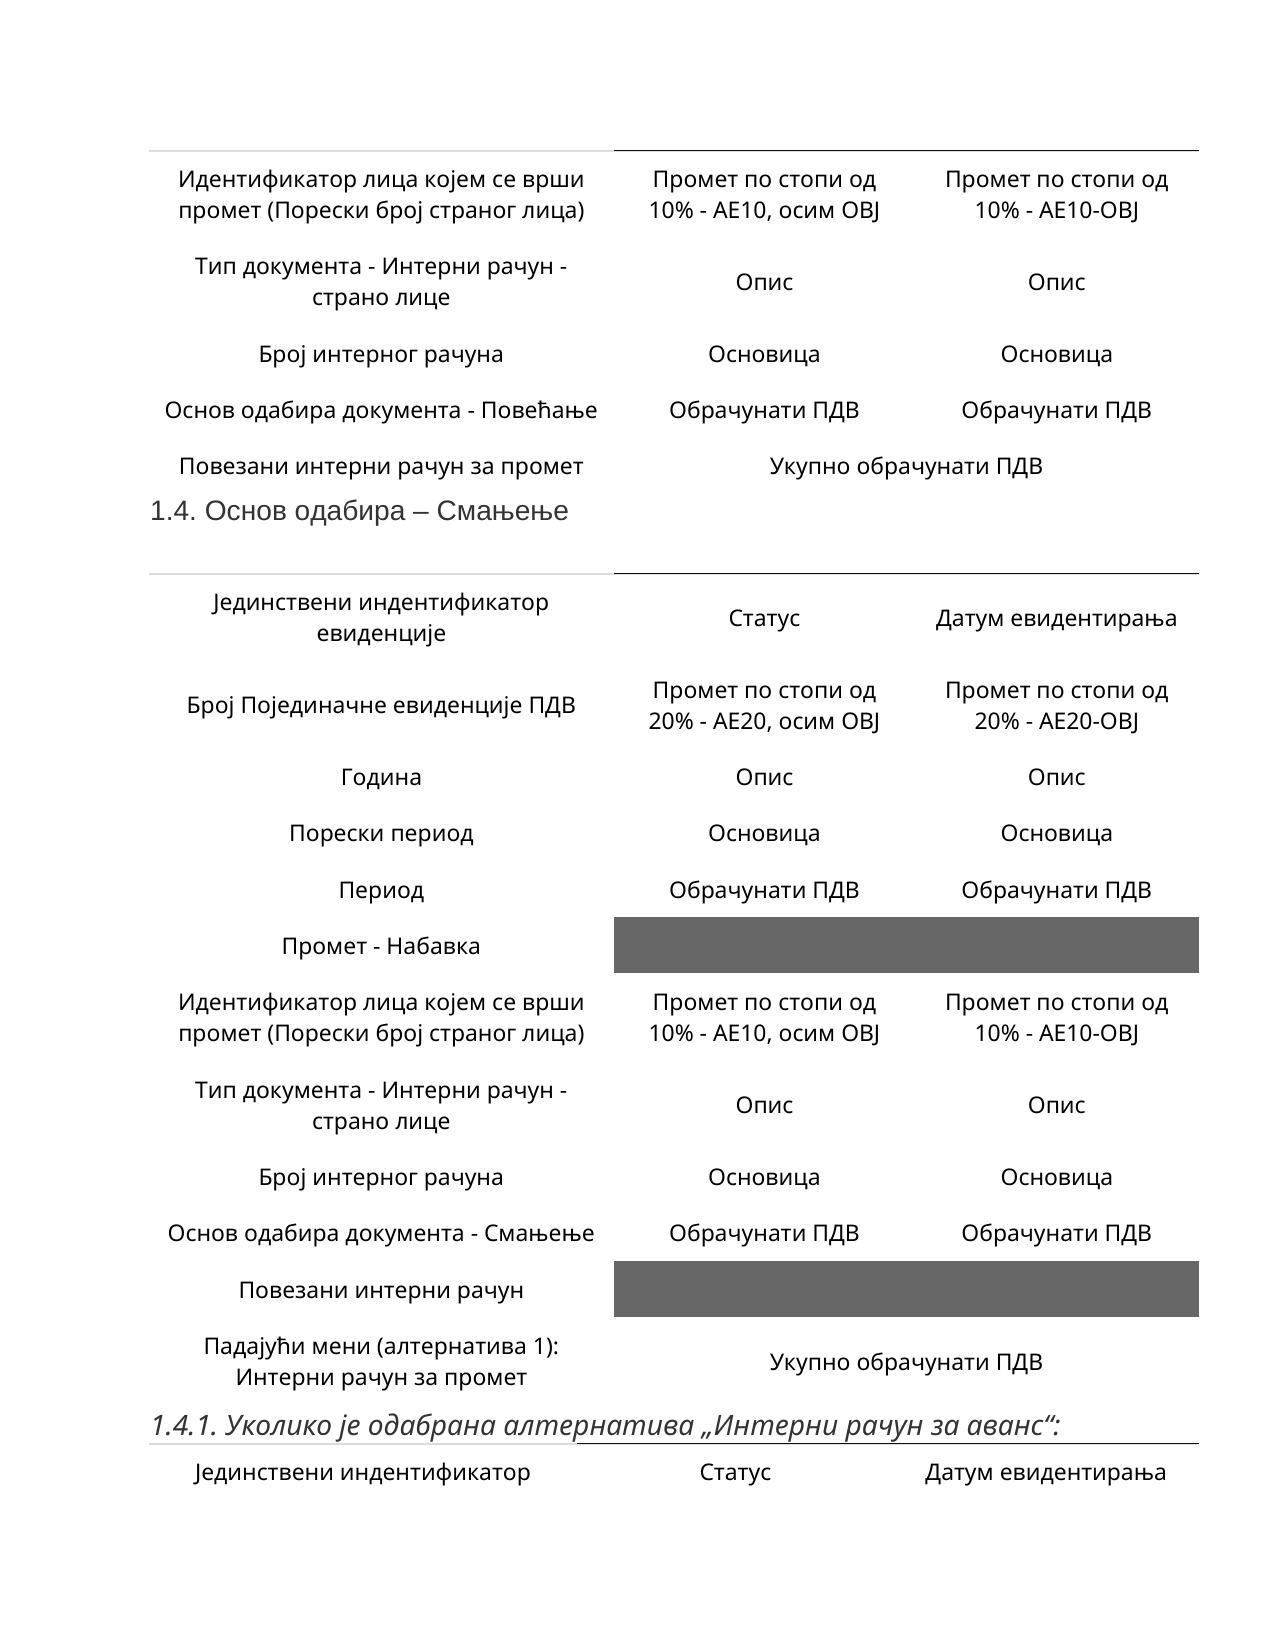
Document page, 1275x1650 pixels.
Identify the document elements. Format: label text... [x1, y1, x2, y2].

table_cell Број интерног рачуна [149, 1149, 614, 1205]
table_cell Опис [614, 238, 914, 325]
table_cell Датум евидентирања [915, 575, 1199, 661]
table_cell Промет по стопи од 20% - AE20, осим OBJ [614, 661, 914, 748]
table_cell Број интерног рачуна [149, 325, 614, 381]
table_cell [614, 917, 1199, 973]
table_cell Опис [915, 749, 1199, 805]
table_cell Промет по стопи од 10% - AE10-OBJ [915, 152, 1199, 237]
text 1.4. Основ одабира – Смањење [150, 494, 1125, 526]
table_cell Повезани интерни рачун [149, 1261, 614, 1317]
table_cell Основ одабира документа - Смањење [149, 1205, 614, 1261]
table_cell Опис [915, 238, 1199, 325]
table_cell Основица [915, 805, 1199, 861]
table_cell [149, 1445, 577, 1500]
table_cell Повезани интерни рачун за промет [149, 438, 614, 494]
table_cell Опис [614, 749, 914, 805]
table_cell Статус [577, 1445, 893, 1500]
text 1.4.1. Уколико је одабрана алтернатива „Интерни рачун за аванс“: [150, 1405, 1125, 1443]
table_cell Обрачунати ПДВ [915, 1205, 1199, 1261]
table_cell Промет по стопи од 10% - AE10, осим OBJ [614, 152, 914, 237]
table_cell Опис [915, 1061, 1199, 1148]
table_cell Основица [614, 325, 914, 381]
table_cell Идентификатор лица којем се врши промет (Порески број страног лица) [149, 974, 614, 1061]
table_cell Основица [614, 1149, 914, 1205]
table_cell Основ одабира документа - Повећање [149, 381, 614, 437]
table_cell [614, 1261, 1199, 1317]
table_cell Промет - Набавка [149, 917, 614, 973]
table_cell Порески период [149, 805, 614, 861]
table_cell Промет по стопи од 10% - AE10-OBJ [915, 974, 1199, 1061]
table_cell Укупно обрачунати ПДВ [614, 438, 1199, 494]
table_cell Промет по стопи од 10% - AE10, осим OBJ [614, 974, 914, 1061]
table_cell Број Појединачне евиденције ПДВ [149, 661, 614, 748]
table_cell Падајући мени (алтернатива 1): Интерни рачун за промет [149, 1317, 614, 1405]
table_cell Основица [915, 325, 1199, 381]
table_cell Обрачунати ПДВ [915, 861, 1199, 917]
table_cell Обрачунати ПДВ [614, 861, 914, 917]
table_cell Идентификатор лица којем се врши промет (Порески број страног лица) [149, 152, 614, 237]
table_cell Статус [614, 575, 914, 661]
table_cell Тип документа - Интерни рачун - страно лице [149, 238, 614, 325]
table_cell Укупно обрачунати ПДВ [614, 1317, 1199, 1405]
table_cell Период [149, 861, 614, 917]
table_cell Обрачунати ПДВ [614, 381, 914, 437]
table_cell Основица [614, 805, 914, 861]
table_cell Јединствени индентификатор евиденције [149, 575, 614, 661]
table_cell Обрачунати ПДВ [915, 381, 1199, 437]
table_cell Основица [915, 1149, 1199, 1205]
table_cell Година [149, 749, 614, 805]
table_cell Опис [614, 1061, 914, 1148]
table_cell Промет по стопи од 20% - AE20-OBJ [915, 661, 1199, 748]
table_cell Тип документа - Интерни рачун - страно лице [149, 1061, 614, 1148]
table_cell Обрачунати ПДВ [614, 1205, 914, 1261]
table_cell Датум евидентирања [893, 1445, 1199, 1500]
